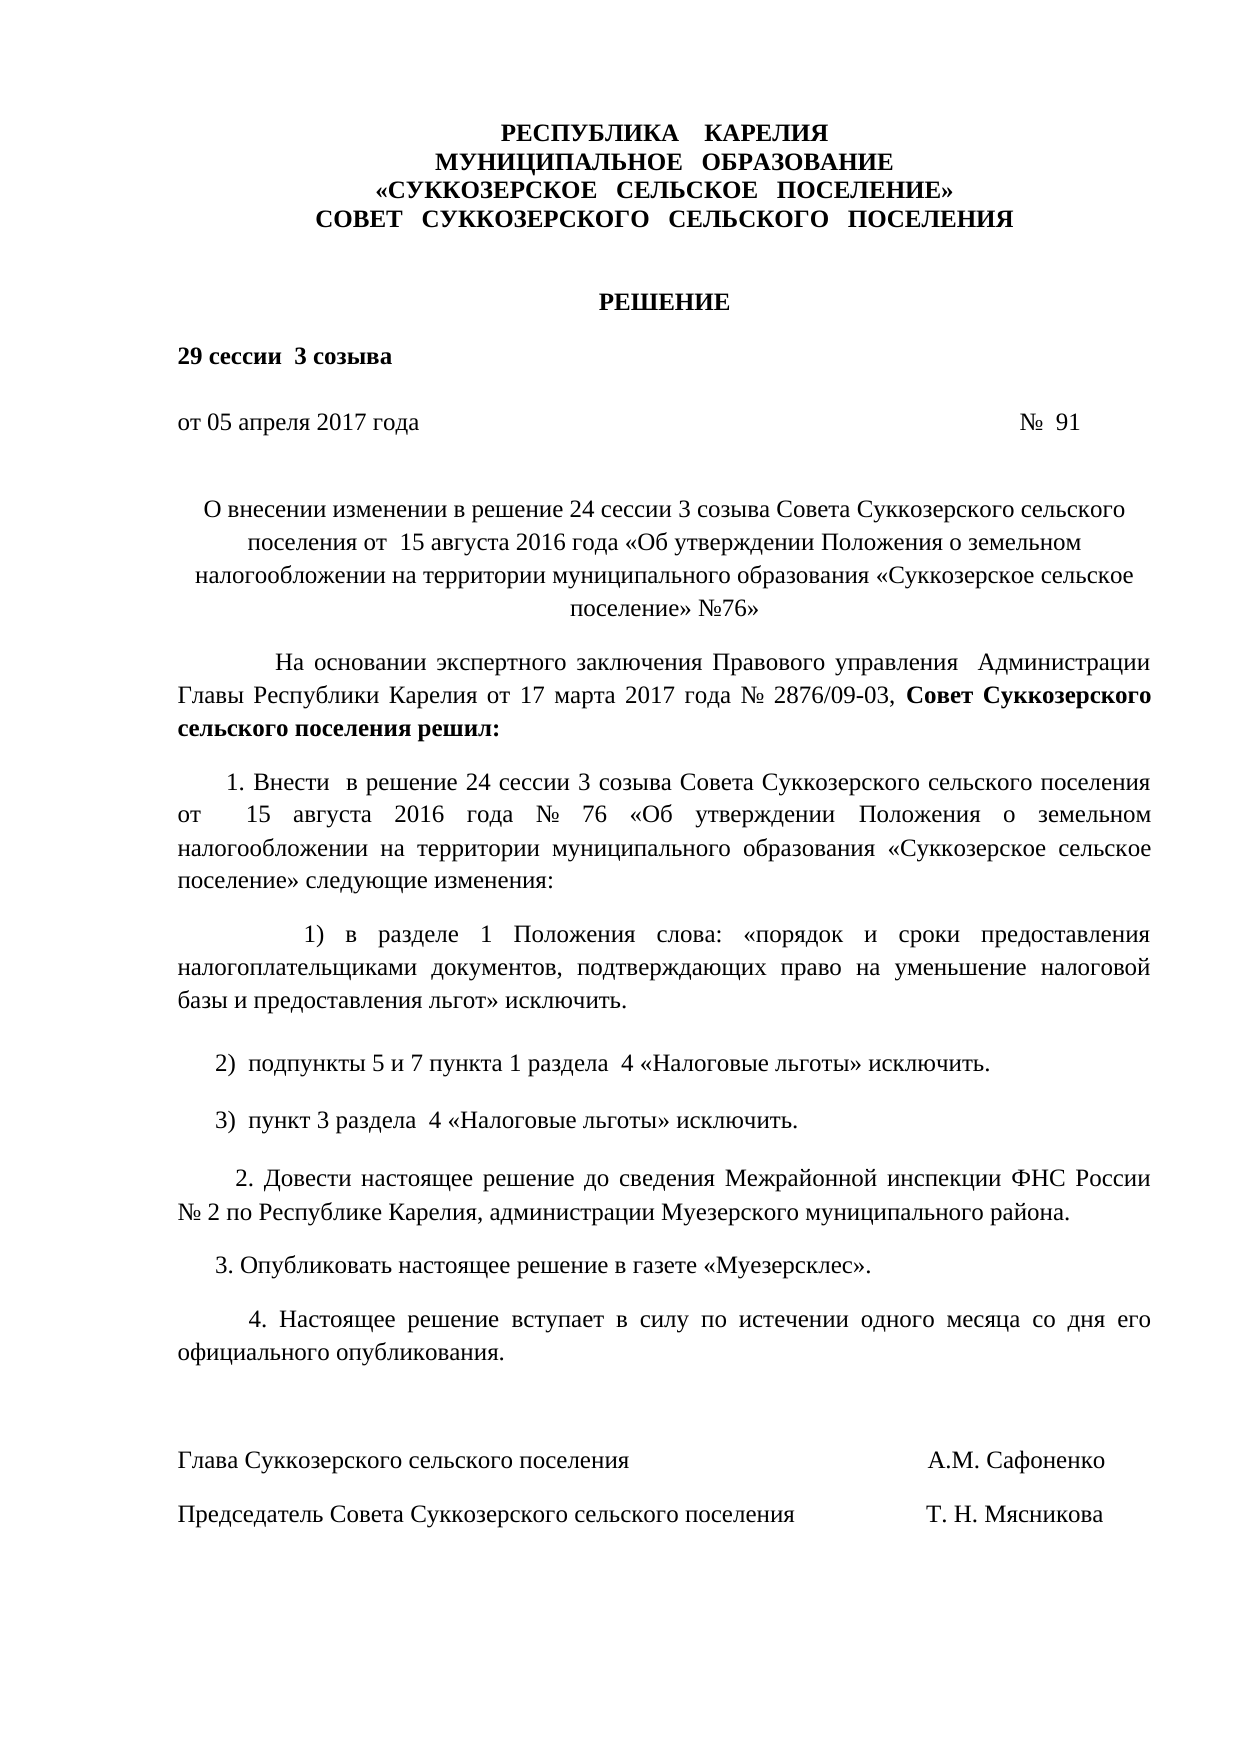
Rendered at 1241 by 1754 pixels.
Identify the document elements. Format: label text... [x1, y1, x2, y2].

text Глава Суккозерского сельского поселения А.М. Сафоненко [177, 1445, 1152, 1474]
text от 05 апреля 2017 года № 91 [177, 407, 1152, 436]
text 1) в разделе 1 Положения слова: «порядок и сроки предоставления налогоплательщиками документов, подтверждающих право на уменьшение налоговой базы и предоставления льгот» исключить. [177, 919, 1152, 1014]
text 4. Настоящее решение вступает в силу по истечении одного месяца со дня его официального опубликования. [177, 1304, 1152, 1366]
text «СУККОЗЕРСКОЕ СЕЛЬСКОЕ ПОСЕЛЕНИЕ» [177, 176, 1152, 204]
text МУНИЦИПАЛЬНОЕ ОБРАЗОВАНИЕ [177, 147, 1152, 176]
text 29 сессии 3 созыва [177, 341, 1152, 369]
text 3. Опубликовать настоящее решение в газете «Муезерсклес». [177, 1250, 1152, 1279]
text 2. Довести настоящее решение до сведения Межрайонной инспекции ФНС России № 2 по Республике Карелия, администрации Муезерского муниципального района. [177, 1163, 1152, 1225]
text 3) пункт 3 раздела 4 «Налоговые льготы» исключить. [177, 1106, 1152, 1134]
text Председатель Совета Суккозерского сельского поселения Т. Н. Мясникова [177, 1499, 1152, 1528]
text СОВЕТ СУККОЗЕРСКОГО СЕЛЬСКОГО ПОСЕЛЕНИЯ [177, 204, 1152, 233]
text РЕШЕНИЕ [177, 287, 1152, 316]
text 2) подпункты 5 и 7 пункта 1 раздела 4 «Налоговые льготы» исключить. [177, 1048, 1152, 1076]
text О внесении изменении в решение 24 сессии 3 созыва Совета Суккозерского сельского поселения от 15 августа 2016 года «Об утверждении Положения о земельном налогообложении на территории муниципального образования «Суккозерское сельское поселение» №76» [177, 494, 1152, 622]
text На основании экспертного заключения Правового управления Администрации Главы Республики Карелия от 17 марта 2017 года № 2876/09-03, Совет Суккозерского сельского поселения решил: [177, 647, 1152, 741]
text РЕСПУБЛИКА КАРЕЛИЯ [177, 118, 1152, 147]
text 1. Внести в решение 24 сессии 3 созыва Совета Суккозерского сельского поселения от 15 августа 2016 года № 76 «Об утверждении Положения о земельном налогообложении на территории муниципального образования «Суккозерское сельское поселение» следующие изменения: [177, 767, 1152, 894]
